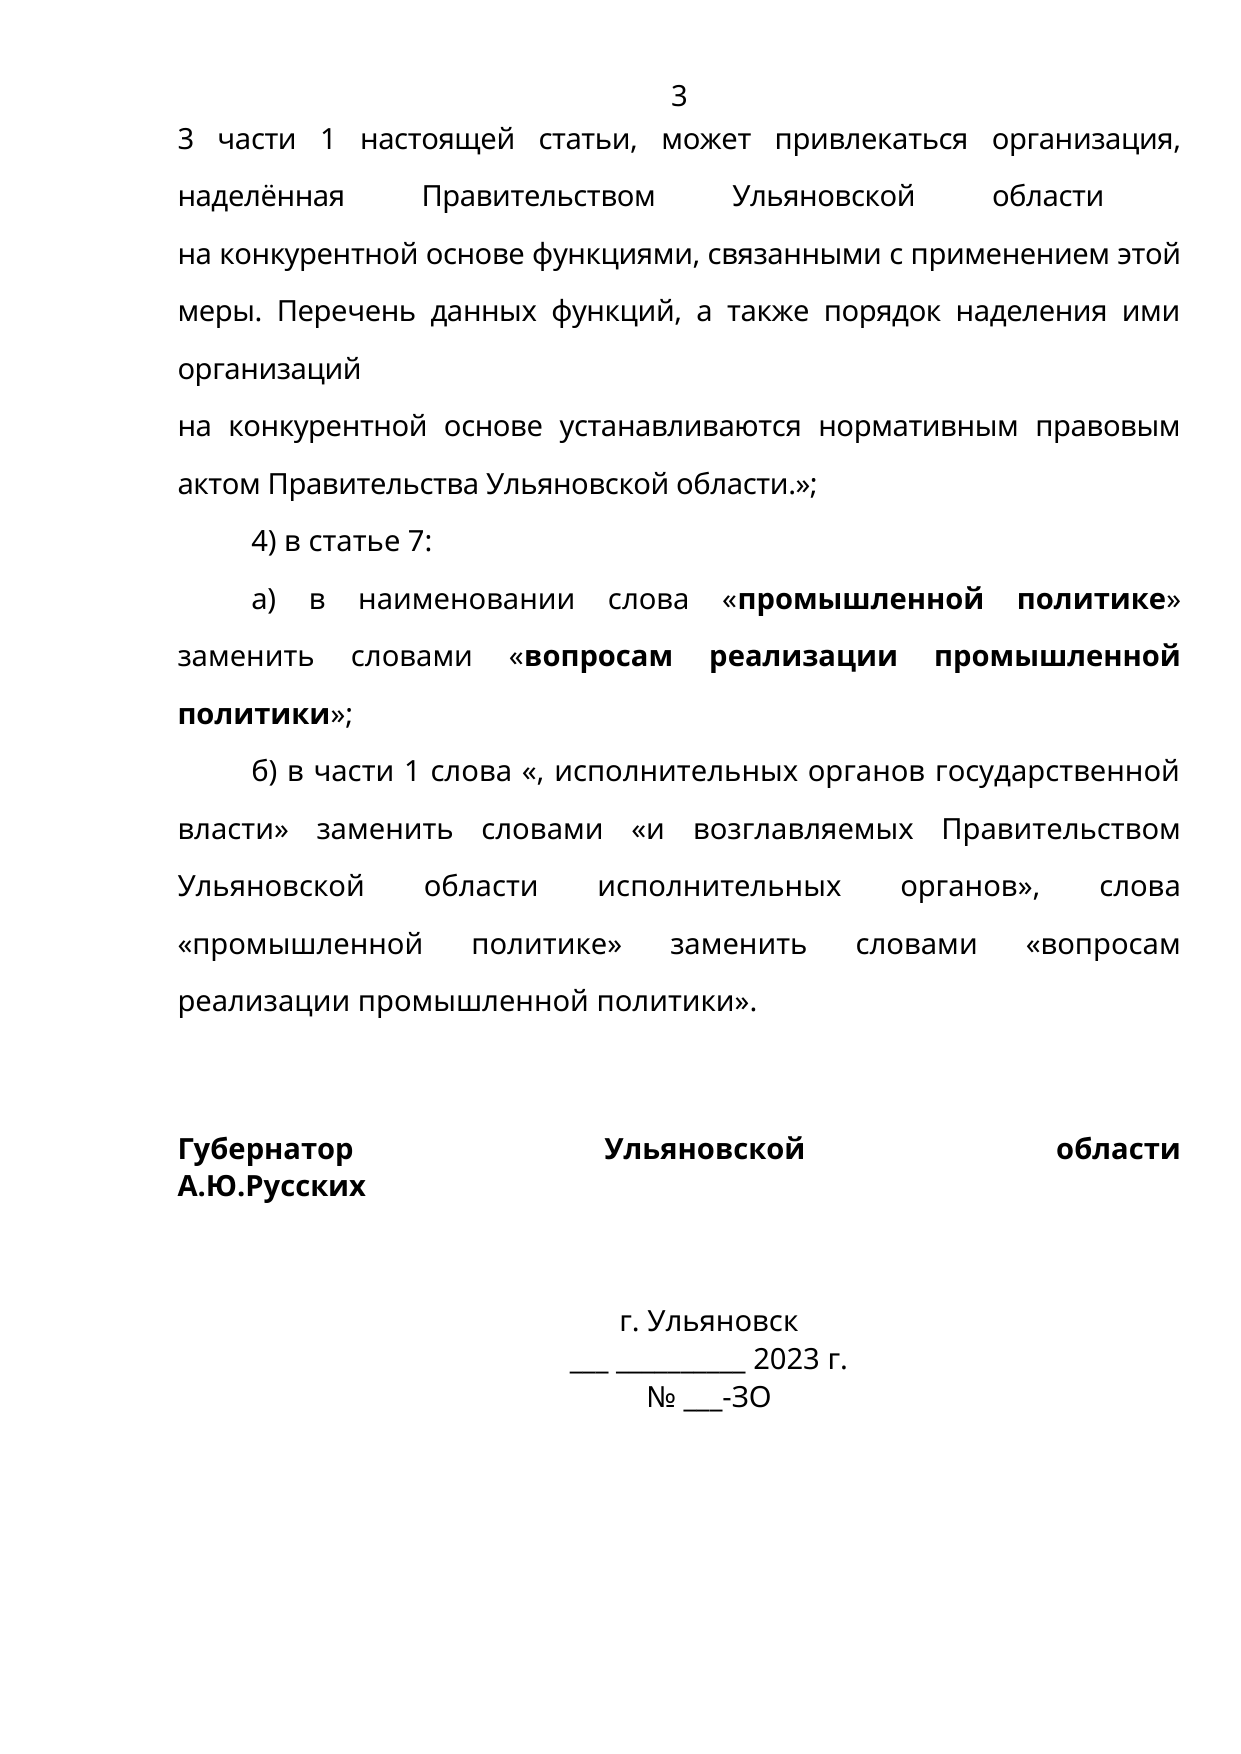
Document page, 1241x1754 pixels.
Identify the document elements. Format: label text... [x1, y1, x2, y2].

text 4) в статье 7: [177, 521, 1181, 560]
text б) в части 1 слова «, исполнительных органов государственной власти» заменить словами «и возглавляемых Правительством Ульяновской области исполнительных органов», слова «промышленной политике» заменить словами «вопросам реализации промышленной политики». [177, 751, 1181, 1020]
text ___ __________ 2023 г. [177, 1339, 1181, 1377]
text г. Ульяновск [177, 1302, 1181, 1339]
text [177, 118, 1181, 503]
text Губернатор Ульяновской области А.Ю.Русских [177, 1129, 1181, 1205]
text № ___-ЗО [177, 1377, 1181, 1414]
text а) в наименовании слова «промышленной политике» заменить словами «вопросам реализации промышленной политики»; [177, 578, 1181, 733]
